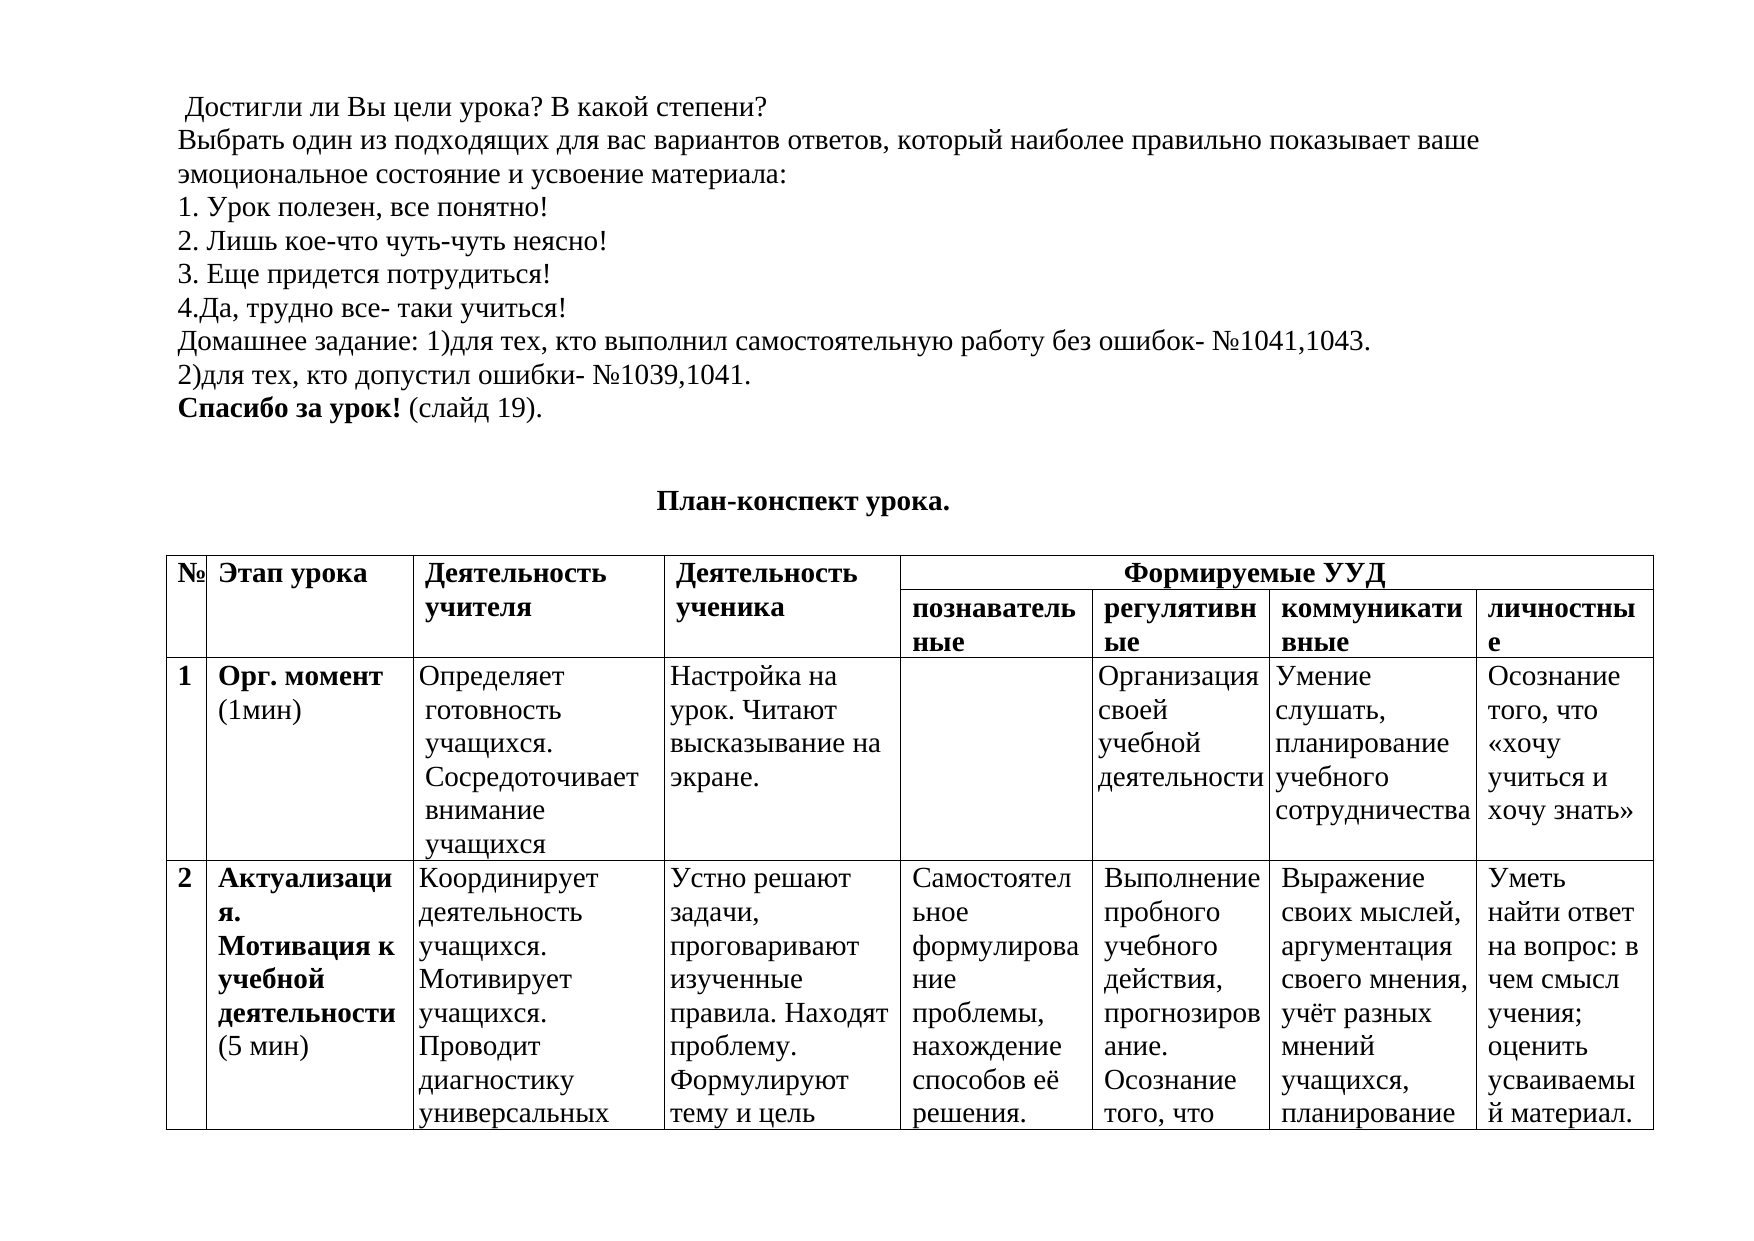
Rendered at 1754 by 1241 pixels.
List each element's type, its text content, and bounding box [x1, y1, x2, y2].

table_cell личностные [1477, 590, 1653, 657]
table_header Формируемые УУД [901, 556, 1653, 589]
text 2)для тех, кто допустил ошибки- №1039,1041. [177, 357, 1665, 391]
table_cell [207, 861, 413, 1129]
table_cell 1 [167, 658, 206, 859]
table_header Деятельность учителя [414, 556, 664, 657]
table_cell Организация своей учебной деятельности [1093, 658, 1269, 859]
table_header Деятельность ученика [665, 556, 900, 657]
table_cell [1477, 861, 1653, 1129]
table_cell 2 [167, 861, 206, 1129]
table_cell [414, 861, 664, 1129]
table_cell коммуникативные [1270, 590, 1476, 657]
table_header № [167, 556, 206, 657]
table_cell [1270, 861, 1476, 1129]
table_cell Орг. момент (1мин) [207, 658, 413, 859]
table_header Этап урока [207, 556, 413, 657]
text 1. Урок полезен, все понятно! [177, 189, 1665, 223]
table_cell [665, 861, 900, 1129]
table_cell познавательные [901, 590, 1092, 657]
table_cell Умение слушать, планирование учебного сотрудничества [1270, 658, 1476, 859]
text Выбрать один из подходящих для вас вариантов ответов, который наиболее правильно показывает ваше эмоциональное состояние и усвоение материала: [177, 122, 1665, 189]
table_cell регулятивные [1093, 590, 1269, 657]
text Достигли ли Вы цели урока? В какой степени? [177, 89, 1665, 122]
text 3. Еще придется потрудиться! [177, 256, 1665, 290]
table_cell [901, 658, 1092, 859]
text 4.Да, трудно все- таки учиться! [177, 290, 1665, 323]
text Спасибо за урок! (слайд 19). [177, 391, 1665, 424]
table_cell Определяет готовность учащихся. Сосредоточивает внимание учащихся [414, 658, 664, 859]
table_cell Настройка на урок. Читают высказывание на экране. [665, 658, 900, 859]
text План-конспект урока. [233, 483, 1665, 517]
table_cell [901, 861, 1092, 1129]
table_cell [1093, 861, 1269, 1129]
text Домашнее задание: 1)для тех, кто выполнил самостоятельную работу без ошибок- №1041,1043. [177, 323, 1665, 357]
text 2. Лишь кое-что чуть-чуть неясно! [177, 223, 1665, 256]
table_cell Осознание того, что «хочу учиться и хочу знать» [1477, 658, 1653, 859]
